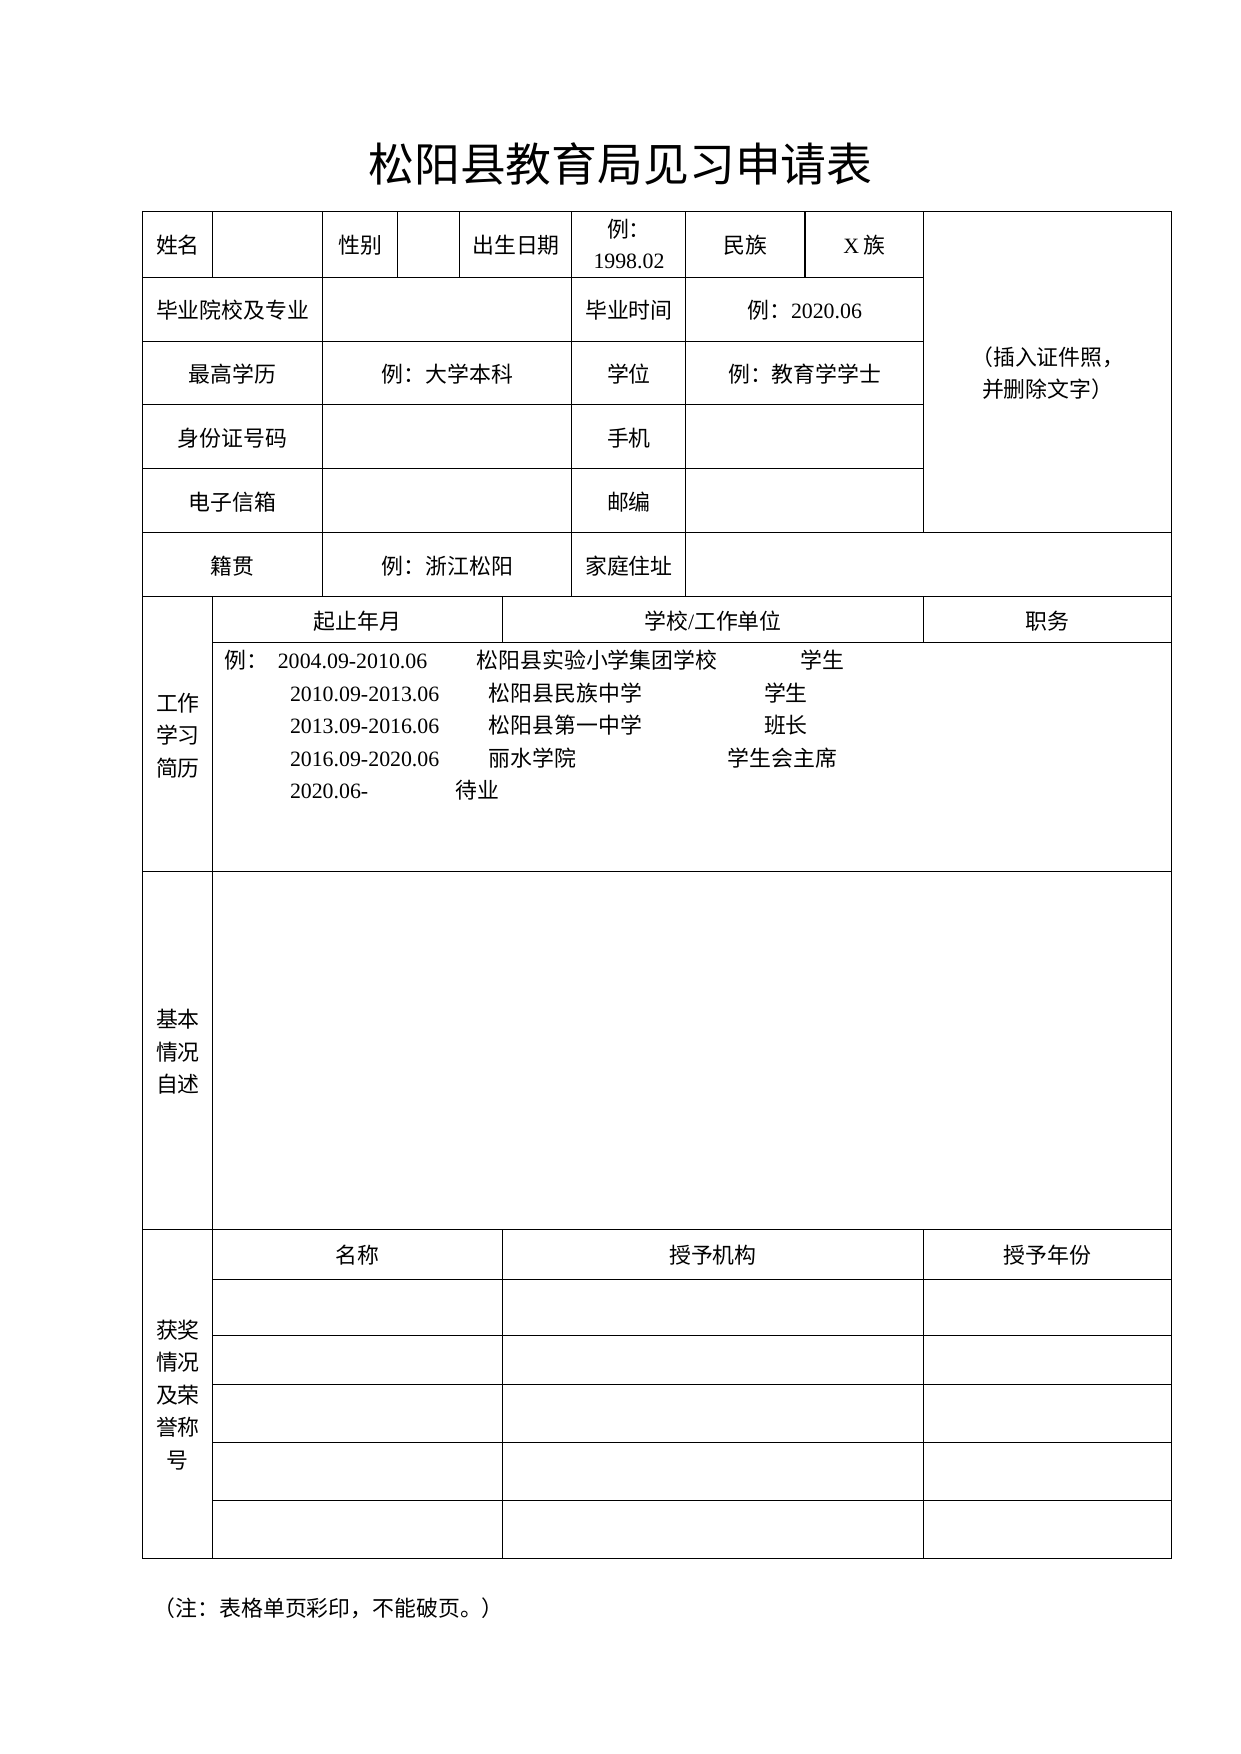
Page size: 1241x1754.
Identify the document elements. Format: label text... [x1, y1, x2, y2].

table_cell [924, 1280, 1171, 1335]
table_cell 身份证号码 [143, 405, 322, 468]
table_cell [924, 1501, 1171, 1557]
table_cell [503, 1336, 923, 1384]
table_cell 授予年份 [924, 1230, 1171, 1279]
table_cell 邮编 [572, 469, 685, 532]
table_cell 家庭住址 [572, 533, 685, 596]
table_cell [213, 872, 1171, 1229]
table_cell [213, 1501, 502, 1557]
table_cell [213, 1385, 502, 1442]
table_cell 获奖情况及荣誉称号 [143, 1230, 212, 1557]
text （注：表格单页彩印，不能破页。） [153, 1591, 1087, 1623]
table_cell 起止年月 [213, 597, 502, 642]
table_cell [503, 1385, 923, 1442]
table_cell [686, 469, 923, 532]
table_cell [924, 1385, 1171, 1442]
table_cell 例：浙江松阳 [323, 533, 571, 596]
table_cell [503, 1443, 923, 1500]
table_cell [503, 1501, 923, 1557]
text 松阳县教育局见习申请表 [153, 113, 1087, 211]
table_cell [213, 1443, 502, 1500]
table_header 例：1998.02 [572, 212, 685, 277]
table_cell 籍贯 [143, 533, 322, 596]
table_cell [213, 1280, 502, 1335]
table_cell 毕业时间 [572, 278, 685, 341]
table_cell 学位 [572, 342, 685, 404]
table_header [398, 212, 459, 277]
table_header X族 [806, 212, 923, 277]
table_cell [924, 1443, 1171, 1500]
table_header [213, 212, 322, 277]
table_cell 例：大学本科 [323, 342, 571, 404]
table_cell 基本情况自述 [143, 872, 212, 1229]
table_cell 授予机构 [503, 1230, 923, 1279]
table_cell 例：教育学学士 [686, 342, 923, 404]
table_cell 最高学历 [143, 342, 322, 404]
table_cell [686, 405, 923, 468]
table_cell 工作学习简历 [143, 597, 212, 871]
table_cell 毕业院校及专业 [143, 278, 322, 341]
table_cell [686, 533, 1171, 596]
table_cell 名称 [213, 1230, 502, 1279]
table_cell 手机 [572, 405, 685, 468]
table_header 姓名 [143, 212, 212, 277]
table_cell 电子信箱 [143, 469, 322, 532]
table_cell [323, 405, 571, 468]
table_header 出生日期 [460, 212, 571, 277]
table_header 民族 [686, 212, 804, 277]
table_cell 学校/工作单位 [503, 597, 923, 642]
table_cell 职务 [924, 597, 1171, 642]
table_cell 例：2020.06 [686, 278, 923, 341]
table_cell [924, 1336, 1171, 1384]
table_cell 例： 2004.09-2010.06 松阳县实验小学集团学校 学生 2010.09-2013.06 松阳县民族中学 学生 2013.09-2016.06 松阳县第一中学 班长 2016.09-2020.06 丽水学院 学生会主席 2020.06- 待业 [213, 643, 1171, 871]
table_header （插入证件照， 并删除文字） [924, 212, 1171, 532]
table_cell [323, 469, 571, 532]
table_header 性别 [323, 212, 397, 277]
table_cell [213, 1336, 502, 1384]
table_cell [503, 1280, 923, 1335]
table_cell [323, 278, 571, 341]
